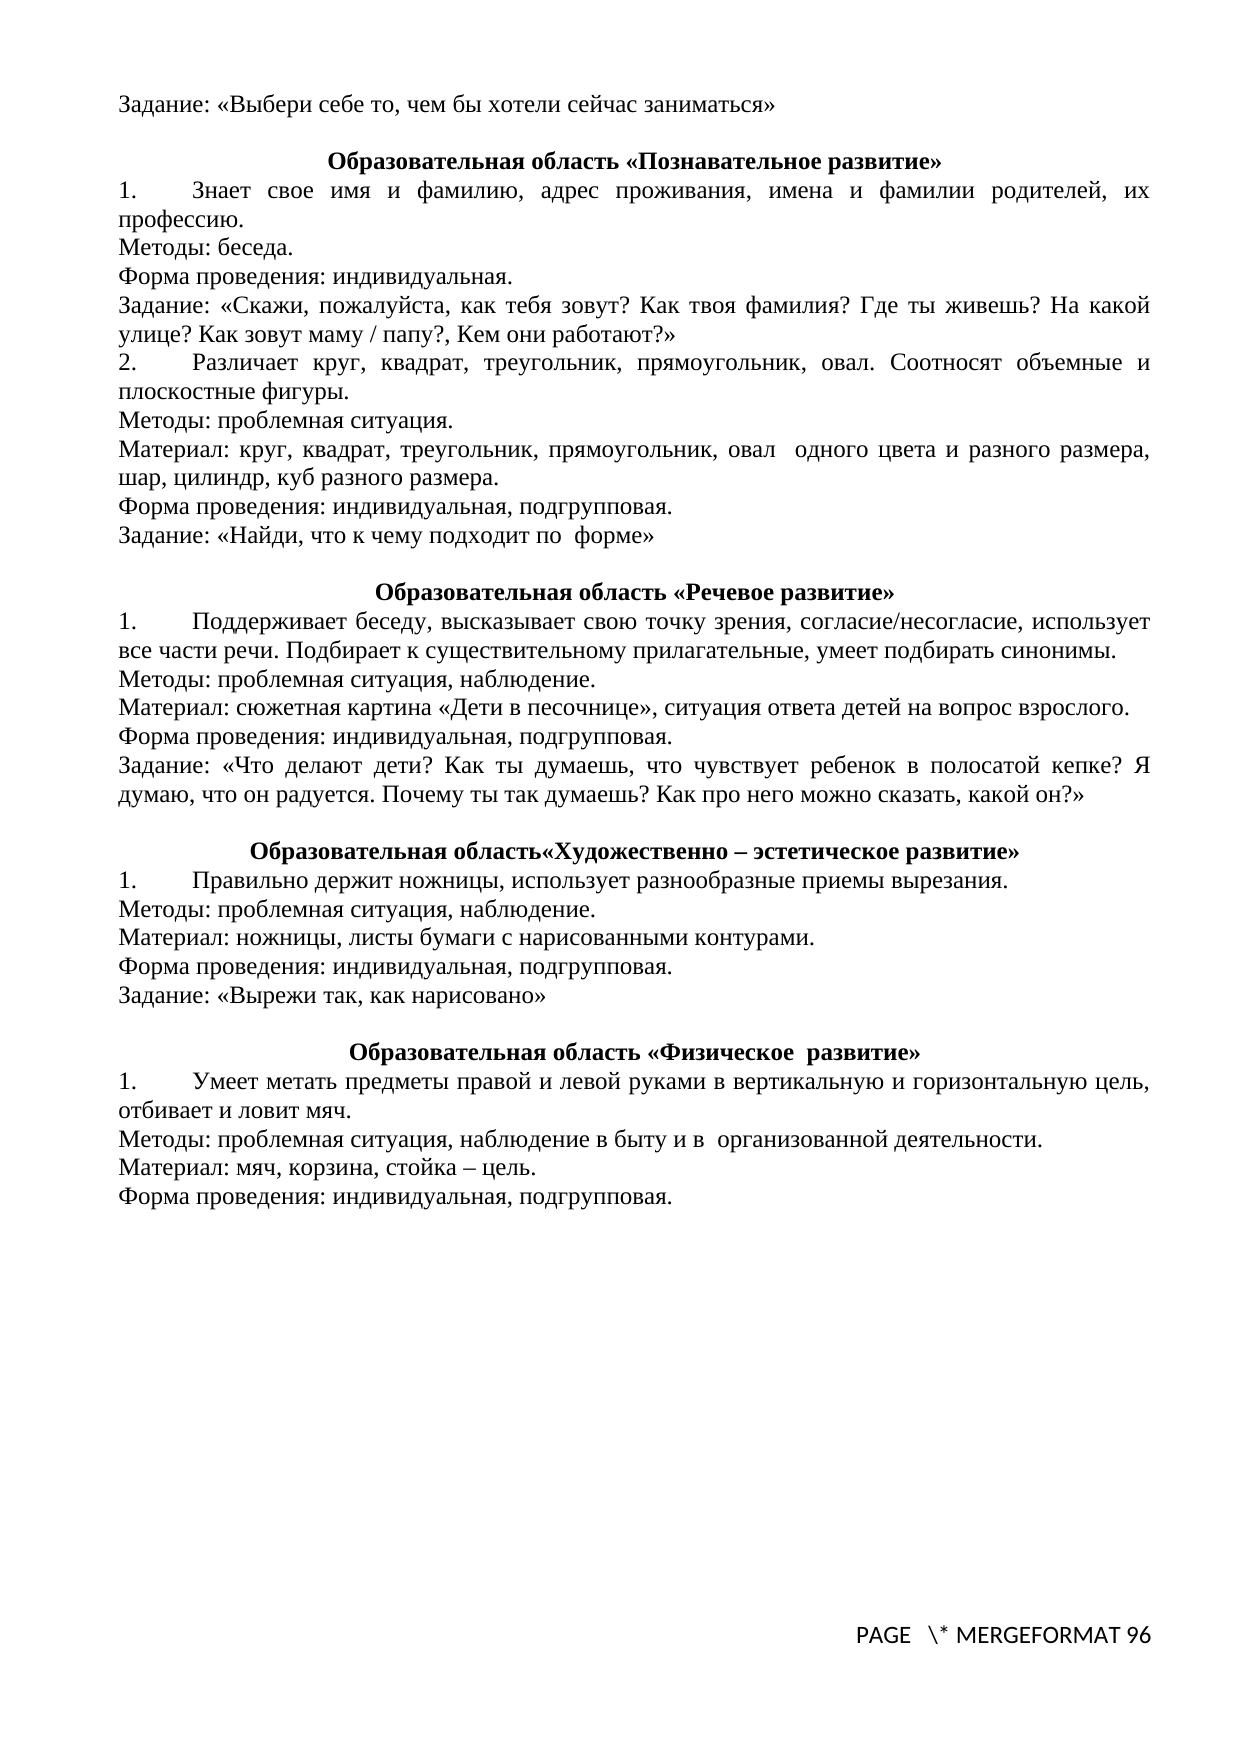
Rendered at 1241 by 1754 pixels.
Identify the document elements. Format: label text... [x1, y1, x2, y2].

text Методы: проблемная ситуация, наблюдение. [118, 664, 1152, 692]
text Методы: проблемная ситуация, наблюдение в быту и в организованной деятельности. [118, 1124, 1152, 1152]
text Форма проведения: индивидуальная, подгрупповая. [118, 721, 1152, 750]
text Образовательная область «Познавательное развитие» [118, 146, 1152, 175]
text 1. Знает свое имя и фамилию, адрес проживания, имена и фамилии родителей, их профессию. [118, 175, 1152, 232]
text Образовательная область «Физическое развитие» [118, 1037, 1152, 1066]
text Методы: проблемная ситуация. [118, 405, 1152, 434]
text Задание: «Скажи, пожалуйста, как тебя зовут? Как твоя фамилия? Где ты живешь? На какой улице? Как зовут маму / папу?, Кем они работают?» [118, 290, 1152, 347]
text Методы: беседа. [118, 232, 1152, 261]
text Задание: «Найди, что к чему подходит по форме» [118, 520, 1152, 549]
text Образовательная область «Речевое развитие» [118, 577, 1152, 606]
text 1. Правильно держит ножницы, использует разнообразные приемы вырезания. [118, 865, 1152, 894]
text Форма проведения: индивидуальная. [118, 261, 1152, 290]
text Форма проведения: индивидуальная, подгрупповая. [118, 1181, 1152, 1210]
text 2. Различает круг, квадрат, треугольник, прямоугольник, овал. Соотносят объемные и плоскостные фигуры. [118, 347, 1152, 405]
text Образовательная область«Художественно – эстетическое развитие» [118, 836, 1152, 865]
text Задание: «Выбери себе то, чем бы хотели сейчас заниматься» [118, 89, 1152, 117]
text Форма проведения: индивидуальная, подгрупповая. [118, 951, 1152, 980]
text Материал: сюжетная картина «Дети в песочнице», ситуация ответа детей на вопрос взрослого. [118, 692, 1152, 721]
text Задание: «Вырежи так, как нарисовано» [118, 980, 1152, 1009]
text 1. Умеет метать предметы правой и левой руками в вертикальную и горизонтальную цель, отбивает и ловит мяч. [118, 1066, 1152, 1124]
text Задание: «Что делают дети? Как ты думаешь, что чувствует ребенок в полосатой кепке? Я думаю, что он радуется. Почему ты так думаешь? Как про него можно сказать, какой он?» [118, 750, 1152, 807]
text Материал: ножницы, листы бумаги с нарисованными контурами. [118, 922, 1152, 951]
text Форма проведения: индивидуальная, подгрупповая. [118, 491, 1152, 520]
text Материал: круг, квадрат, треугольник, прямоугольник, овал одного цвета и разного размера, шар, цилиндр, куб разного размера. [118, 434, 1152, 491]
text 1. Поддерживает беседу, высказывает свою точку зрения, согласие/несогласие, использует все части речи. Подбирает к существительному прилагательные, умеет подбирать синонимы. [118, 606, 1152, 664]
text Методы: проблемная ситуация, наблюдение. [118, 894, 1152, 922]
text Материал: мяч, корзина, стойка – цель. [118, 1152, 1152, 1181]
